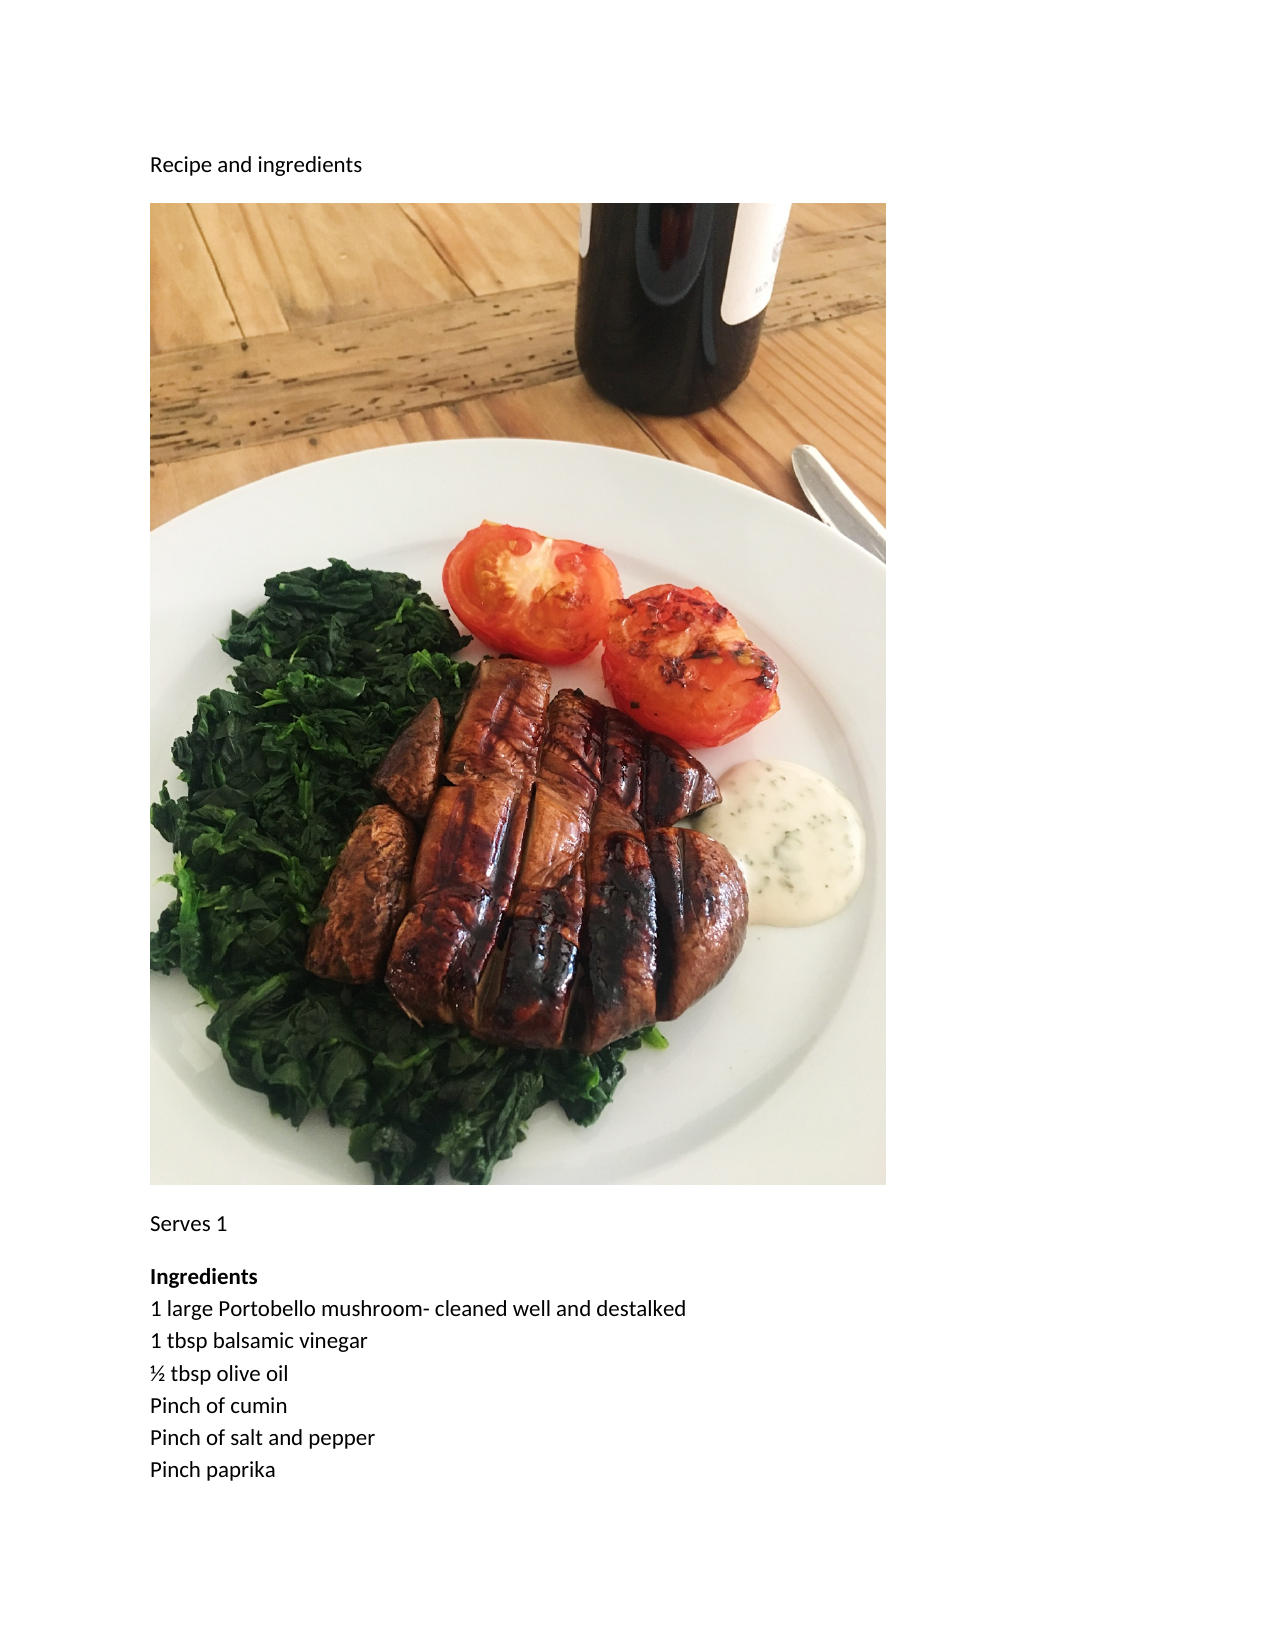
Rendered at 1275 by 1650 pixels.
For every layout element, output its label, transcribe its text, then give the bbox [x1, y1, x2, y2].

picture [150, 203, 886, 1185]
text ½ tbsp olive oil [150, 1359, 1125, 1387]
text Ingredients [150, 1262, 1125, 1290]
text Recipe and ingredients [150, 150, 1125, 178]
text Pinch paprika [150, 1455, 1125, 1483]
text 1 tbsp balsamic vinegar [150, 1327, 1125, 1355]
text Serves 1 [150, 1209, 1125, 1237]
text 1 large Portobello mushroom- cleaned well and destalked [150, 1294, 1125, 1322]
text Pinch of cumin [150, 1391, 1125, 1419]
text Pinch of salt and pepper [150, 1423, 1125, 1451]
